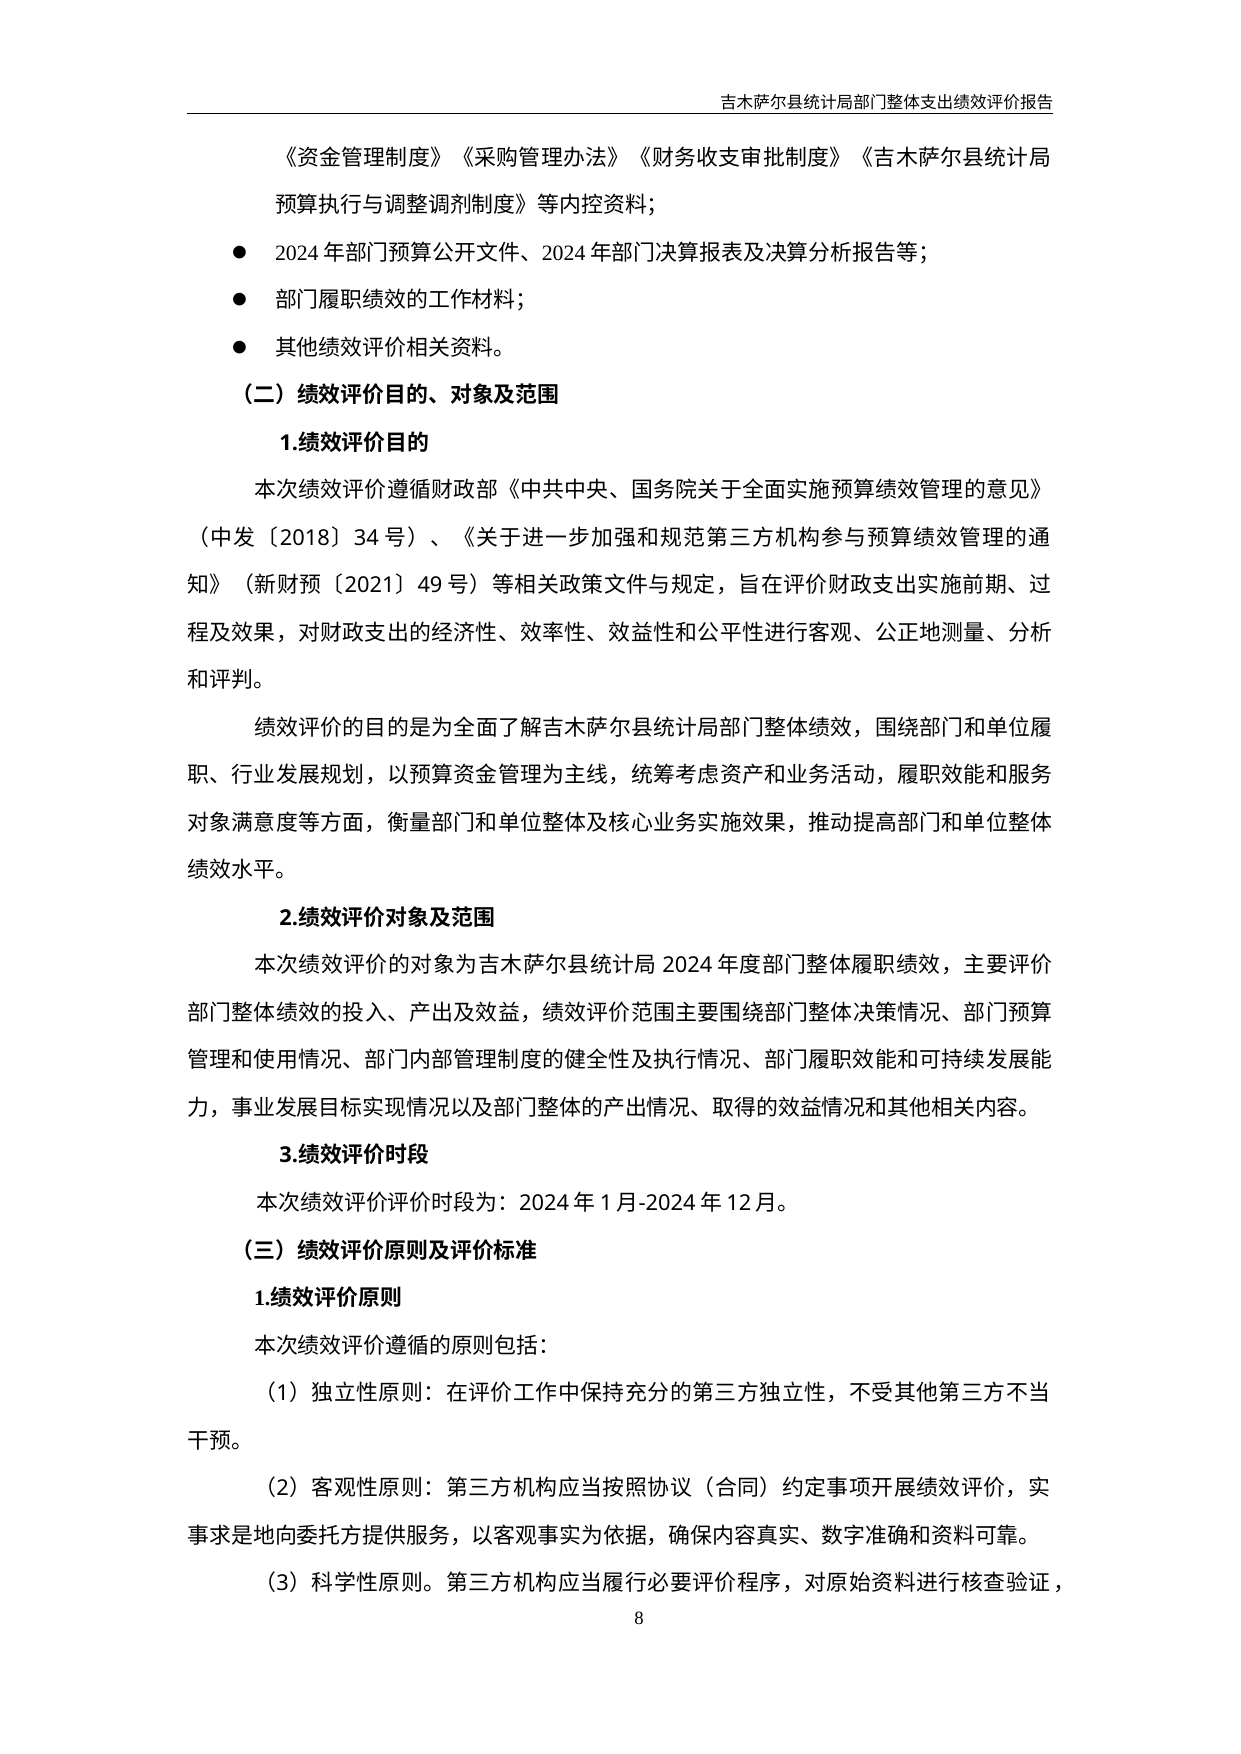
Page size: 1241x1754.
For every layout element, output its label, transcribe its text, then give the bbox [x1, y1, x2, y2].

subtitle 2.绩效评价对象及范围 [187, 900, 1053, 932]
text （2）客观性原则：第三方机构应当按照协议（合同）约定事项开展绩效评价，实事求是地向委托方提供服务，以客观事实为依据，确保内容真实、数字准确和资料可靠。 [187, 1470, 1053, 1549]
list 部门履职绩效的工作材料； [231, 282, 1053, 314]
text 本次绩效评价的对象为吉木萨尔县统计局2024年度部门整体履职绩效，主要评价部门整体绩效的投入、产出及效益，绩效评价范围主要围绕部门整体决策情况、部门预算管理和使用情况、部门内部管理制度的健全性及执行情况、部门履职效能和可持续发展能力，事业发展目标实现情况以及部门整体的产出情况、取得的效益情况和其他相关内容。 [187, 947, 1053, 1122]
list 其他绩效评价相关资料。 [231, 329, 1053, 361]
text 本次绩效评价遵循财政部《中共中央、国务院关于全面实施预算绩效管理的意见》（中发〔2018〕34号）、《关于进一步加强和规范第三方机构参与预算绩效管理的通知》（新财预〔2021〕49号）等相关政策文件与规定，旨在评价财政支出实施前期、过程及效果，对财政支出的经济性、效率性、效益性和公平性进行客观、公正地测量、分析和评判。 [187, 472, 1053, 694]
text 1.绩效评价原则 [187, 1280, 1053, 1312]
text 绩效评价的目的是为全面了解吉木萨尔县统计局部门整体绩效，围绕部门和单位履职、行业发展规划，以预算资金管理为主线，统筹考虑资产和业务活动，履职效能和服务对象满意度等方面，衡量部门和单位整体及核心业务实施效果，推动提高部门和单位整体绩效水平。 [187, 710, 1053, 884]
text （1）独立性原则：在评价工作中保持充分的第三方独立性，不受其他第三方不当干预。 [187, 1375, 1053, 1454]
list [231, 139, 1053, 219]
text 本次绩效评价遵循的原则包括： [187, 1328, 1053, 1359]
subtitle 1.绩效评价目的 [187, 424, 1053, 456]
list 2024年部门预算公开文件、2024年部门决算报表及决算分析报告等； [231, 234, 1053, 266]
text 本次绩效评价评价时段为：2024年1月-2024年12月。 [187, 1185, 1053, 1217]
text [187, 1565, 1053, 1597]
subtitle 3.绩效评价时段 [187, 1137, 1053, 1169]
text （二）绩效评价目的、对象及范围 [187, 377, 1053, 409]
text （三）绩效评价原则及评价标准 [187, 1233, 1053, 1264]
